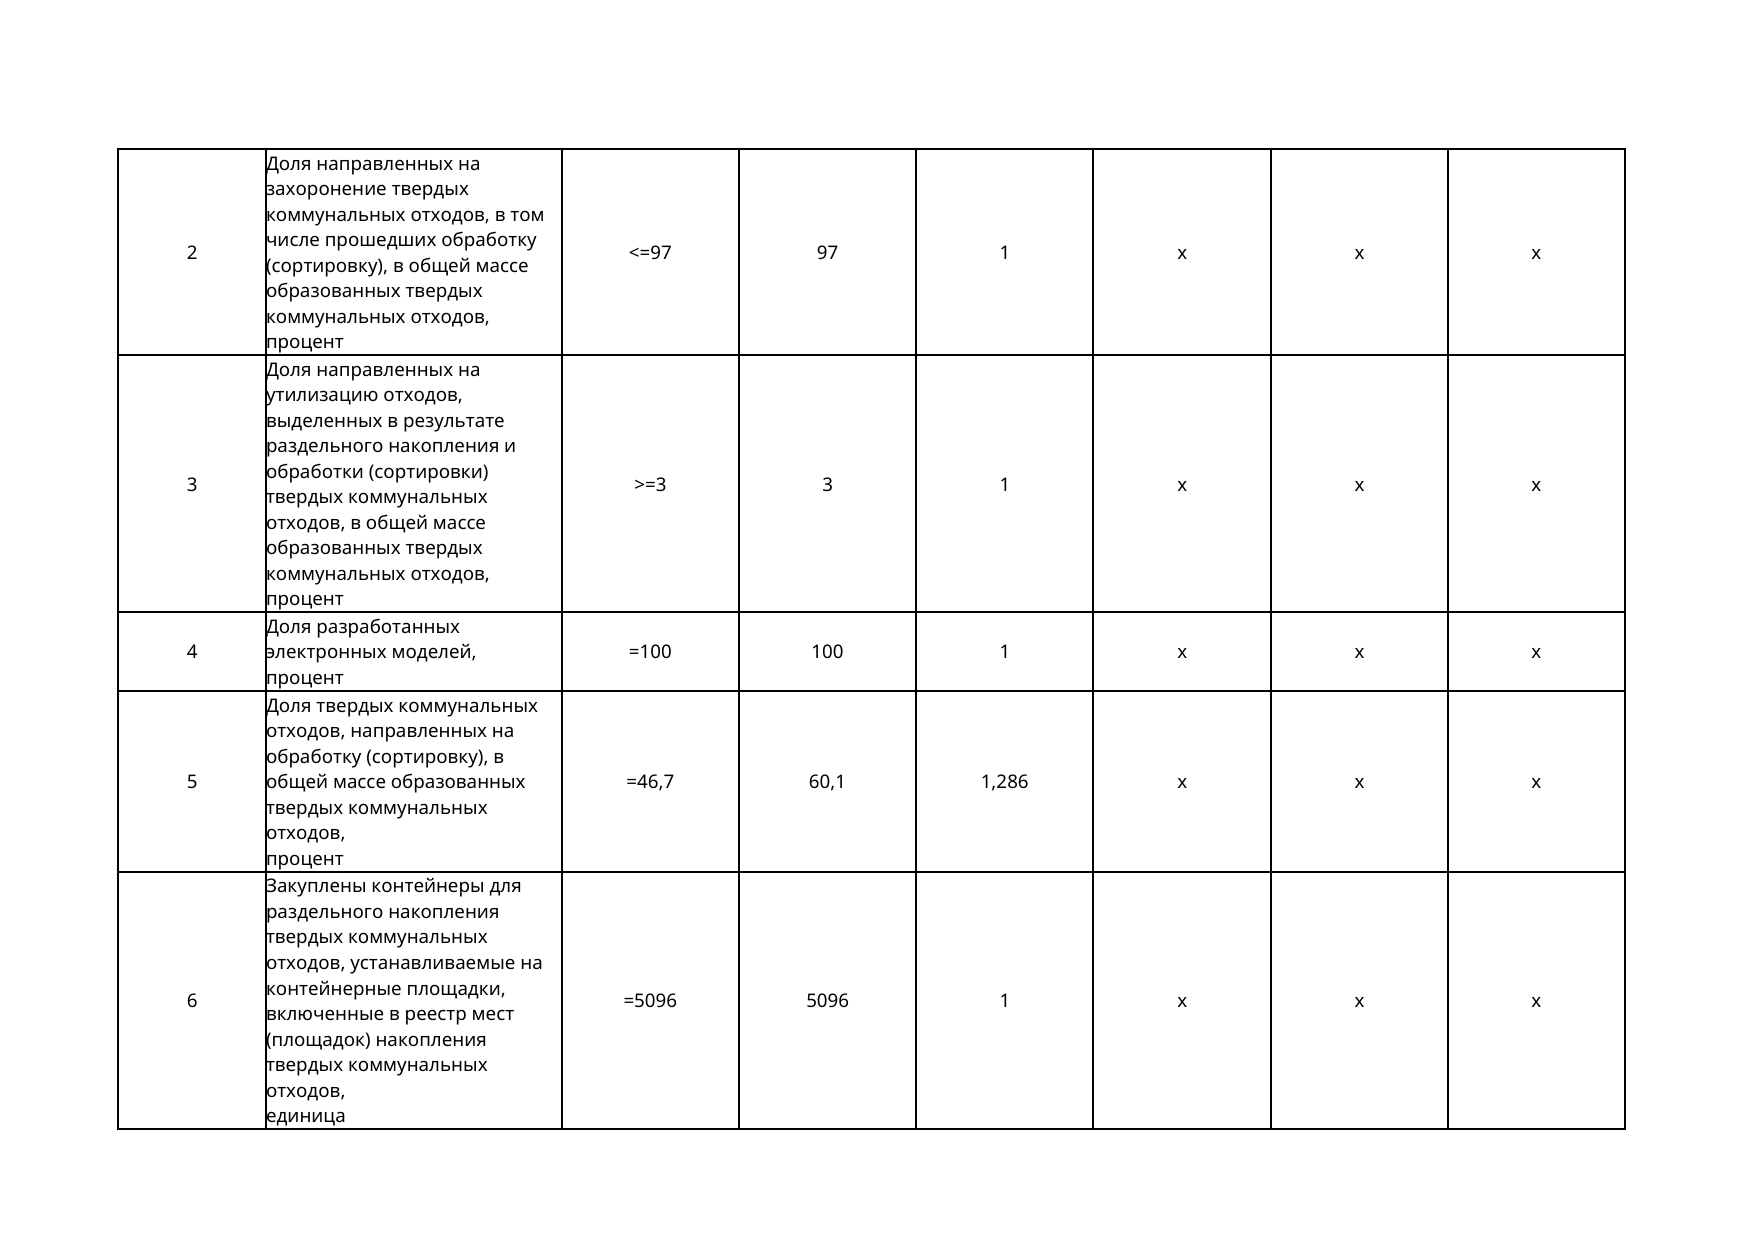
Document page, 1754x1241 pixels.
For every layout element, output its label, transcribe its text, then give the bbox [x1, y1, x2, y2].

table_cell 3 [740, 356, 915, 611]
table_cell Закуплены контейнеры для раздельного накопления твердых коммунальных отходов, устанавливаемые на контейнерные площадки, включенные в реестр мест (площадок) накопления твердых коммунальных отходов, единица [267, 873, 561, 1128]
table_cell =46,7 [563, 692, 738, 871]
table_cell x [1272, 613, 1447, 690]
table_cell 97 [740, 150, 915, 354]
table_cell 5096 [740, 873, 915, 1128]
table_cell x [1094, 873, 1270, 1128]
table_cell x [1272, 150, 1447, 354]
table_cell =100 [563, 613, 738, 690]
table_cell x [1094, 692, 1270, 871]
table_cell 1 [917, 873, 1092, 1128]
table_cell x [1094, 356, 1270, 611]
table_cell x [1449, 692, 1624, 871]
table_cell 1 [917, 150, 1092, 354]
table_cell Доля разработанных электронных моделей, процент [267, 613, 561, 690]
table_cell x [1094, 150, 1270, 354]
table_cell 1 [917, 356, 1092, 611]
table_cell =5096 [563, 873, 738, 1128]
table_cell 1 [917, 613, 1092, 690]
table_cell x [1449, 356, 1624, 611]
table_cell 4 [119, 613, 265, 690]
table_cell x [1272, 873, 1447, 1128]
table_cell x [1272, 692, 1447, 871]
table_cell 2 [119, 150, 265, 354]
table_cell 60,1 [740, 692, 915, 871]
table_cell 6 [119, 873, 265, 1128]
table_cell Доля твердых коммунальных отходов, направленных на обработку (сортировку), в общей массе образованных твердых коммунальных отходов, процент [267, 692, 561, 871]
table_cell x [1449, 873, 1624, 1128]
table_cell x [1449, 150, 1624, 354]
table_cell >=3 [563, 356, 738, 611]
table_cell <=97 [563, 150, 738, 354]
table_cell 1,286 [917, 692, 1092, 871]
table_cell Доля направленных на захоронение твердых коммунальных отходов, в том числе прошедших обработку (сортировку), в общей массе образованных твердых коммунальных отходов, процент [267, 150, 561, 354]
table_cell 5 [119, 692, 265, 871]
table_cell 100 [740, 613, 915, 690]
table_cell Доля направленных на утилизацию отходов, выделенных в результате раздельного накопления и обработки (сортировки) твердых коммунальных отходов, в общей массе образованных твердых коммунальных отходов, процент [267, 356, 561, 611]
table_cell x [1449, 613, 1624, 690]
table_cell x [1094, 613, 1270, 690]
table_cell x [1272, 356, 1447, 611]
table_cell 3 [119, 356, 265, 611]
